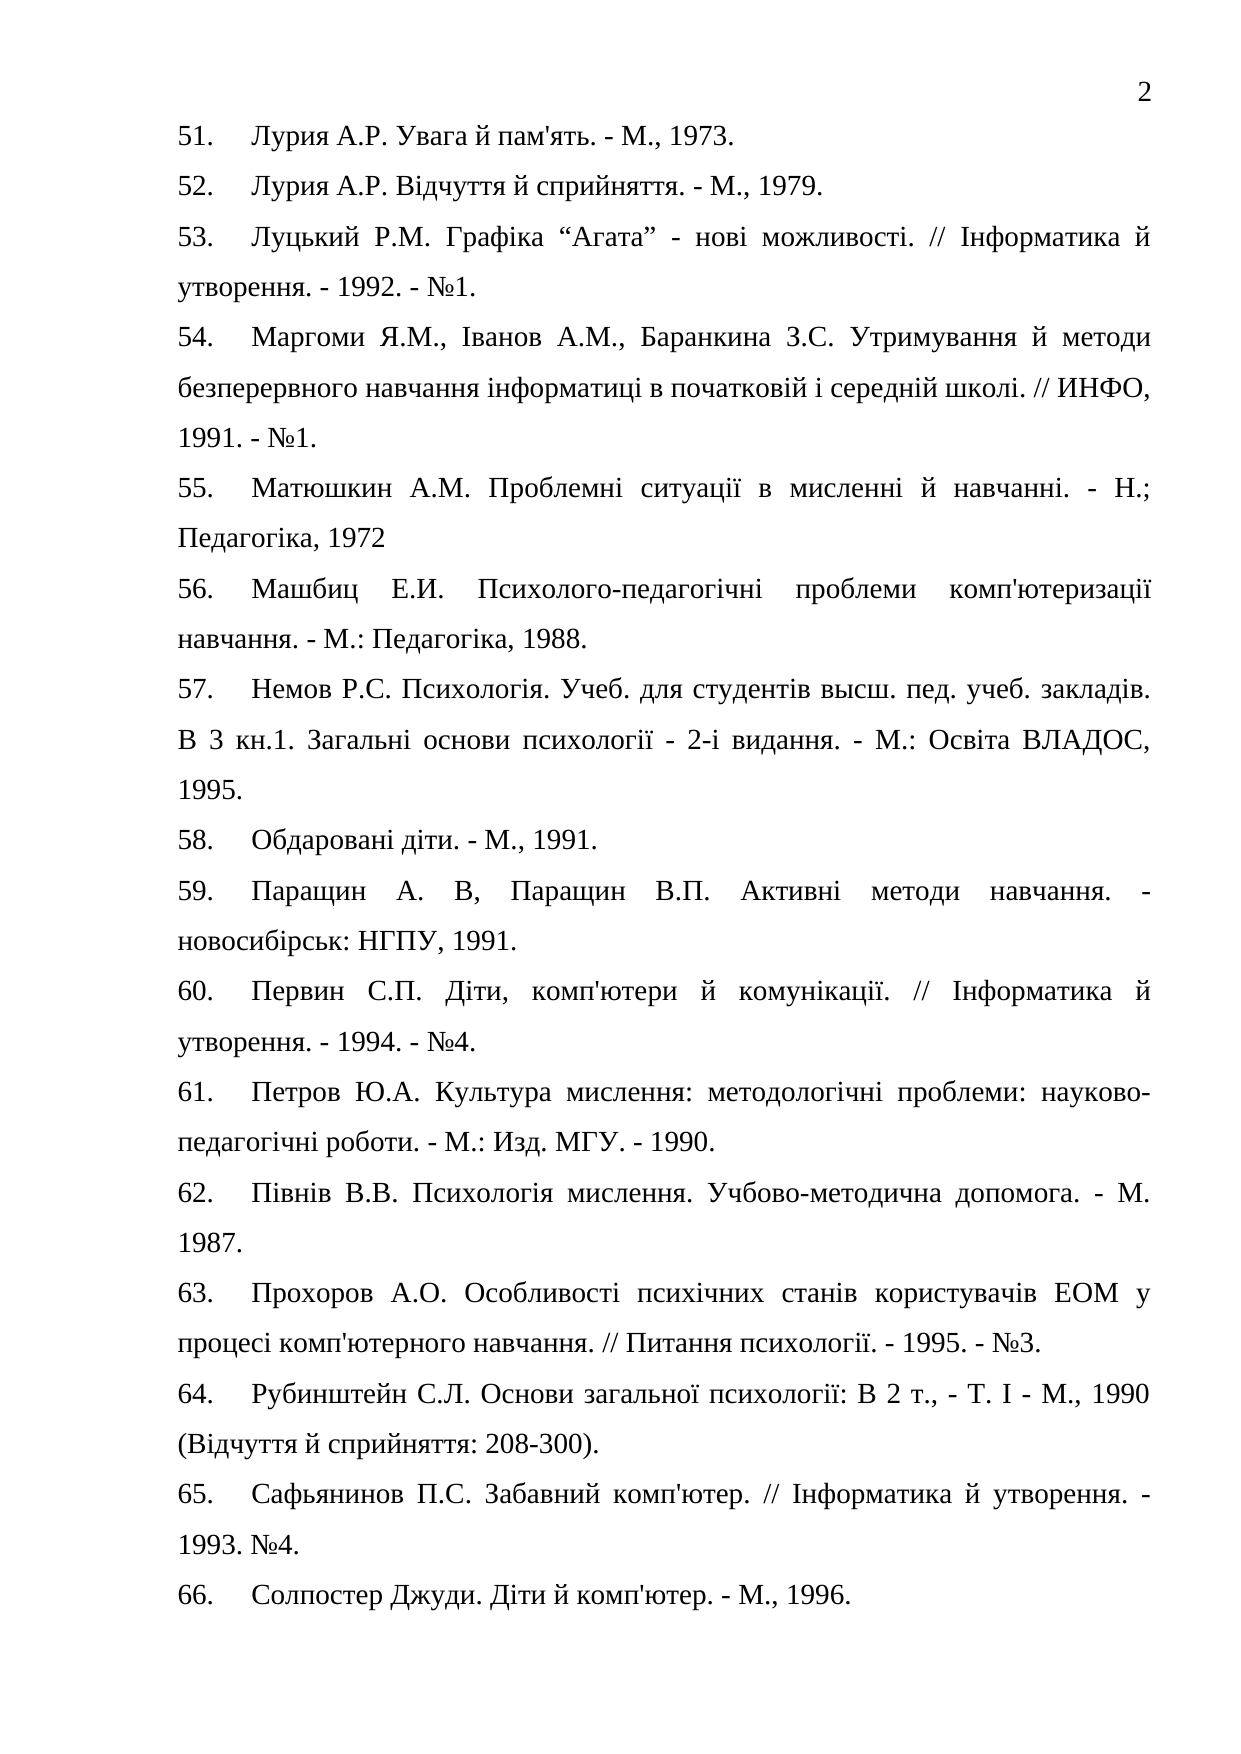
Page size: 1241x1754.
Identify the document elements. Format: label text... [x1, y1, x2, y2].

text Півнів В.В. Психологія мислення. Учбово-методична допомога. - М. 1987. [177, 1175, 1152, 1258]
text Солпостер Джуди. Діти й комп'ютер. - М., 1996. [177, 1577, 1152, 1611]
text Петров Ю.А. Культура мислення: методологічні проблеми: науково-педагогічні роботи. - М.: Изд. МГУ. - 1990. [177, 1074, 1152, 1158]
text Обдаровані діти. - М., 1991. [177, 822, 1152, 856]
text Матюшкин А.М. Проблемні ситуації в мисленні й навчанні. - Н.; Педагогіка, 1972 [177, 470, 1152, 554]
text Машбиц Е.И. Психолого-педагогічні проблеми комп'ютеризації навчання. - М.: Педагогіка, 1988. [177, 571, 1152, 655]
text Первин С.П. Діти, комп'ютери й комунікації. // Інформатика й утворення. - 1994. - №4. [177, 973, 1152, 1057]
text Луцький Р.М. Графіка “Агата” - нові можливості. // Інформатика й утворення. - 1992. - №1. [177, 219, 1152, 303]
text Лурия А.Р. Відчуття й сприйняття. - М., 1979. [177, 168, 1152, 202]
text Сафьянинов П.С. Забавний комп'ютер. // Інформатика й утворення. - 1993. №4. [177, 1477, 1152, 1560]
text Рубинштейн С.Л. Основи загальної психології: В 2 т., - Т. I - М., 1990 (Відчуття й сприйняття: 208-300). [177, 1376, 1152, 1460]
text Паращин А. В, Паращин В.П. Активні методи навчання. - новосибірськ: НГПУ, 1991. [177, 873, 1152, 957]
text Лурия А.Р. Увага й пам'ять. - М., 1973. [177, 118, 1152, 152]
text Прохоров А.О. Особливості психічних станів користувачів ЕОМ у процесі комп'ютерного навчання. // Питання психології. - 1995. - №3. [177, 1275, 1152, 1359]
text Маргоми Я.М., Іванов А.М., Баранкина З.С. Утримування й методи безперервного навчання інформатиці в початковій і середній школі. // ИНФО, 1991. - №1. [177, 319, 1152, 453]
text Немов Р.С. Психологія. Учеб. для студентів высш. пед. учеб. закладів. В 3 кн.1. Загальні основи психології - 2-і видання. - М.: Освіта ВЛАДОС, 1995. [177, 672, 1152, 806]
